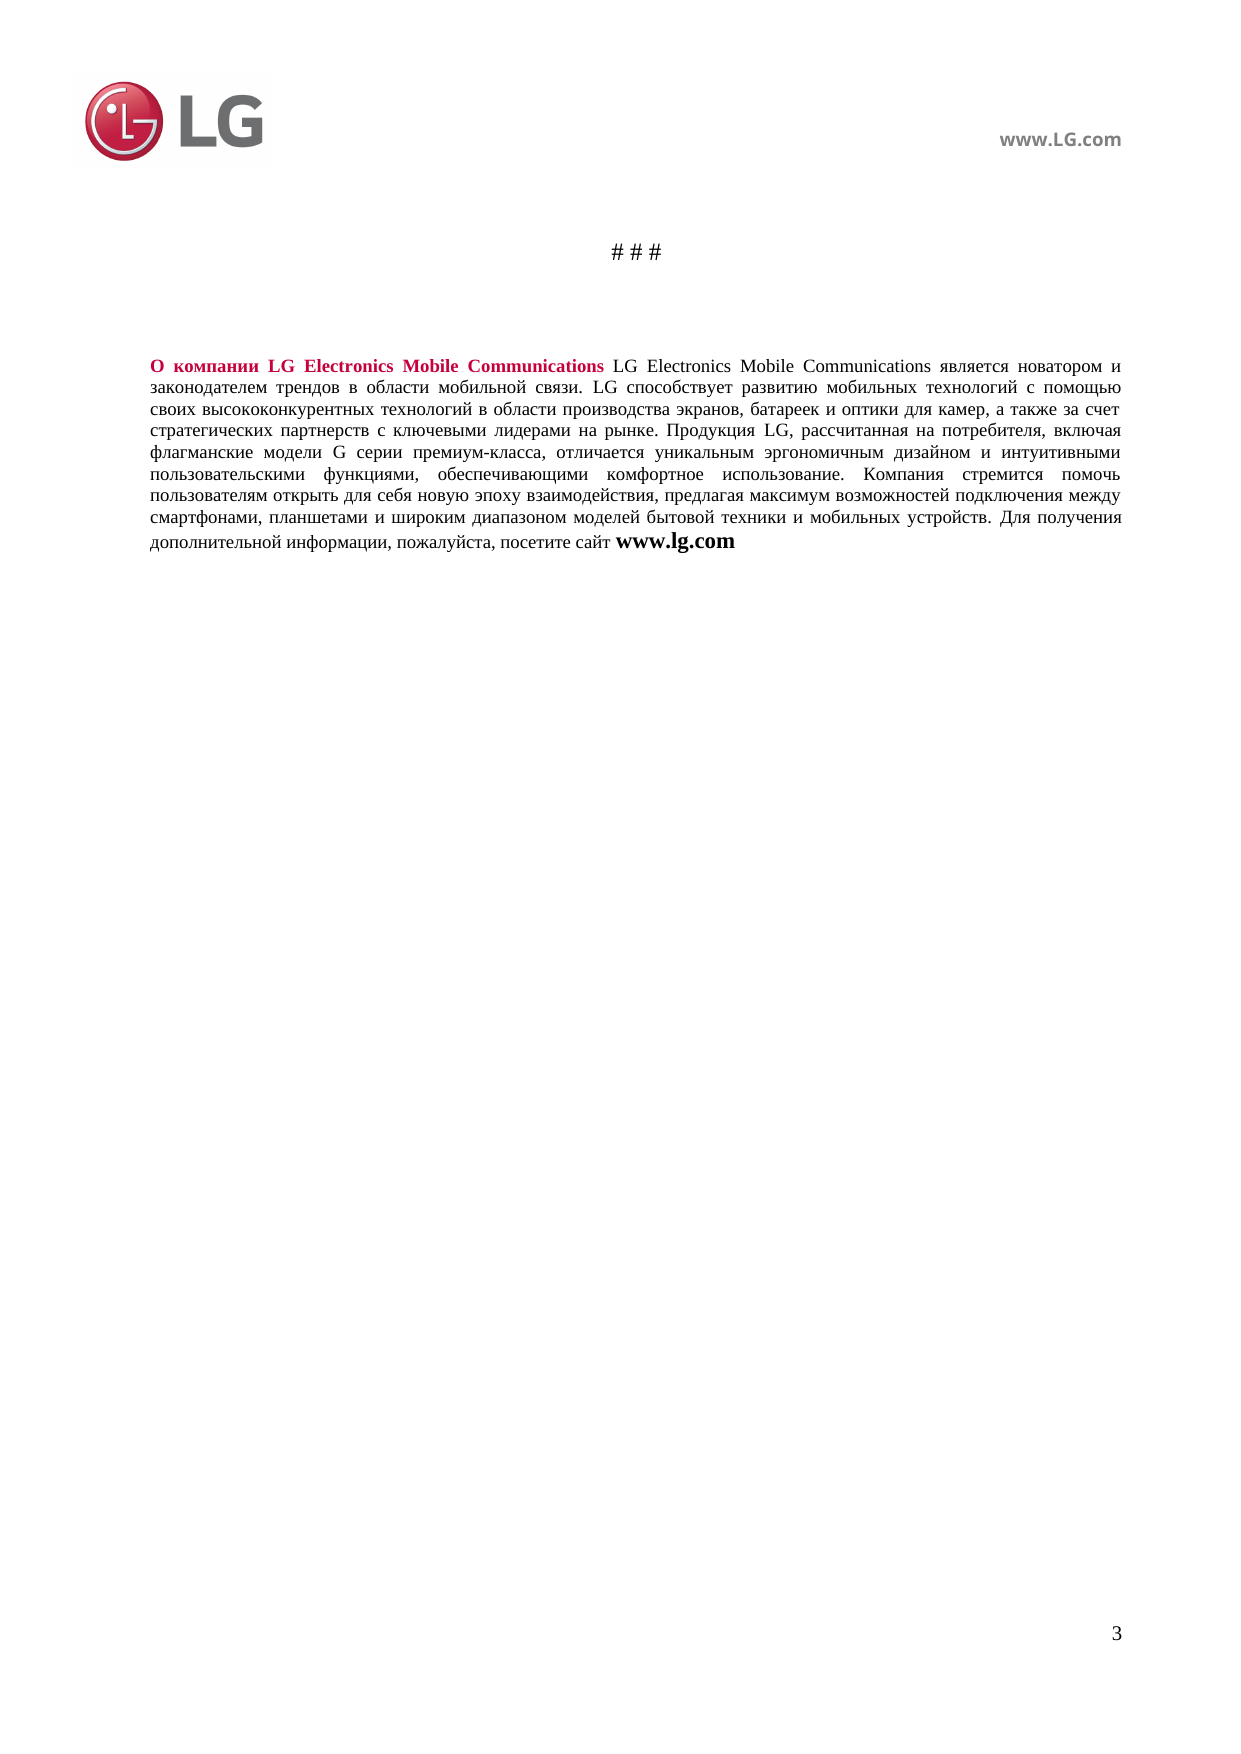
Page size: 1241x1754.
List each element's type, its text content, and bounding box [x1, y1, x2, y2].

picture [74, 71, 275, 168]
text О компании LG Electronics Mobile Communications LG Electronics Mobile Communications является новатором и законодателем трендов в области мобильной связи. LG способствует развитию мобильных технологий с помощью своих высококонкурентных технологий в области производства экранов, батареек и оптики для камер, а также за счет стратегических партнерств с ключевыми лидерами на рынке. Продукция LG, рассчитанная на потребителя, включая флагманские модели G серии премиум-класса, отличается уникальным эргономичным дизайном и интуитивными пользовательскими функциями, обеспечивающими комфортное использование. Компания стремится помочь пользователям открыть для себя новую эпоху взаимодействия, предлагая максимум возможностей подключения между смартфонами, планшетами и широким диапазоном моделей бытовой техники и мобильных устройств. Для получения дополнительной информации, пожалуйста, посетите сайт www.lg.com [150, 354, 1122, 553]
text # # # [150, 237, 1122, 266]
